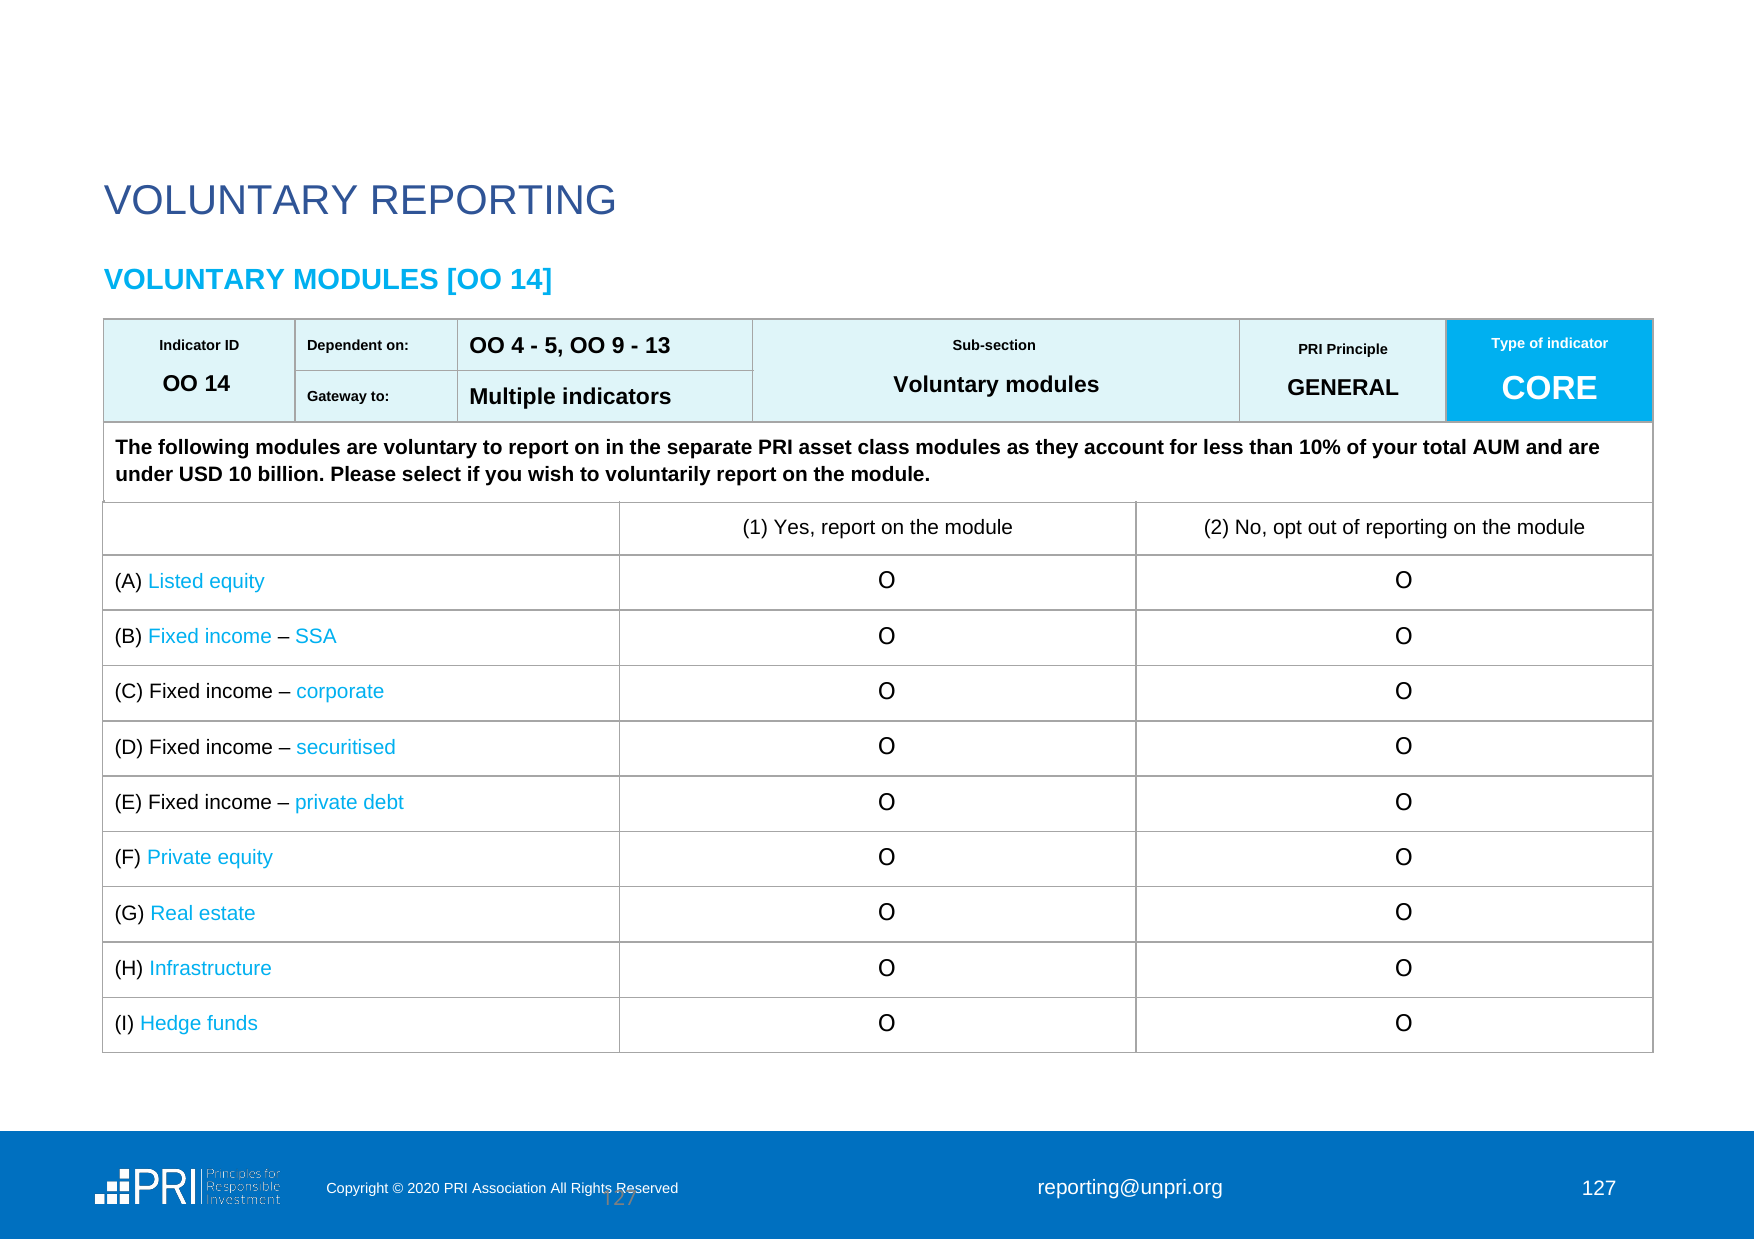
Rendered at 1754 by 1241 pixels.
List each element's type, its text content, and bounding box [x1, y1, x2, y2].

table_cell (2) No, opt out of reporting on the module [1137, 503, 1652, 554]
table_header Type of indicator CORE [1447, 320, 1652, 421]
table_cell (D) Fixed income – securitised [103, 722, 619, 775]
table_cell [620, 943, 1135, 996]
table_cell [620, 887, 1135, 941]
table_cell (E) Fixed income – private debt [103, 777, 619, 831]
table_cell (H) Infrastructure [103, 943, 619, 996]
table_cell [620, 777, 1135, 831]
table_cell [620, 722, 1135, 775]
table_cell [1137, 777, 1652, 831]
table_cell Multiple indicators [458, 371, 752, 421]
table_cell [1137, 943, 1652, 996]
table_cell [103, 503, 619, 554]
table_cell (F) Private equity [103, 832, 619, 886]
table_cell [620, 666, 1135, 720]
table_cell [1137, 887, 1652, 941]
table_cell [620, 998, 1135, 1052]
table_cell (C) Fixed income – corporate [103, 666, 619, 720]
table_cell [1137, 998, 1652, 1052]
table_cell [1137, 722, 1652, 775]
table_cell [1137, 666, 1652, 720]
table_cell [620, 611, 1135, 664]
table_cell [620, 556, 1135, 609]
table_header Indicator ID OO 14 [104, 320, 294, 421]
table_cell Gateway to: [296, 371, 457, 421]
table_header Sub-section Voluntary modules [753, 320, 1239, 421]
table_cell (G) Real estate [103, 887, 619, 941]
table_cell The following modules are voluntary to report on in the separate PRI asset class modules as they account for less than 10% of your total AUM and are under USD 10 billion. Please select if you wish to voluntarily report on the module. [104, 423, 1652, 501]
table_header Dependent on: [296, 320, 457, 370]
subtitle Voluntary reporting [103, 175, 1650, 223]
table_cell (A) Listed equity [103, 556, 619, 609]
table_cell [1137, 611, 1652, 664]
table_cell (1) Yes, report on the module [620, 503, 1135, 554]
table_header OO 4 - 5, OO 9 - 13 [458, 320, 752, 370]
table_header PRI Principle GENERAL [1240, 320, 1445, 421]
table_cell (I) Hedge funds [103, 998, 619, 1052]
table_cell [1137, 556, 1652, 609]
subtitle Voluntary modules [OO 14] [103, 262, 1650, 296]
table_cell [620, 832, 1135, 886]
table_cell (B) Fixed income – SSA [103, 611, 619, 664]
picture [92, 1166, 282, 1207]
table_cell [1137, 832, 1652, 886]
